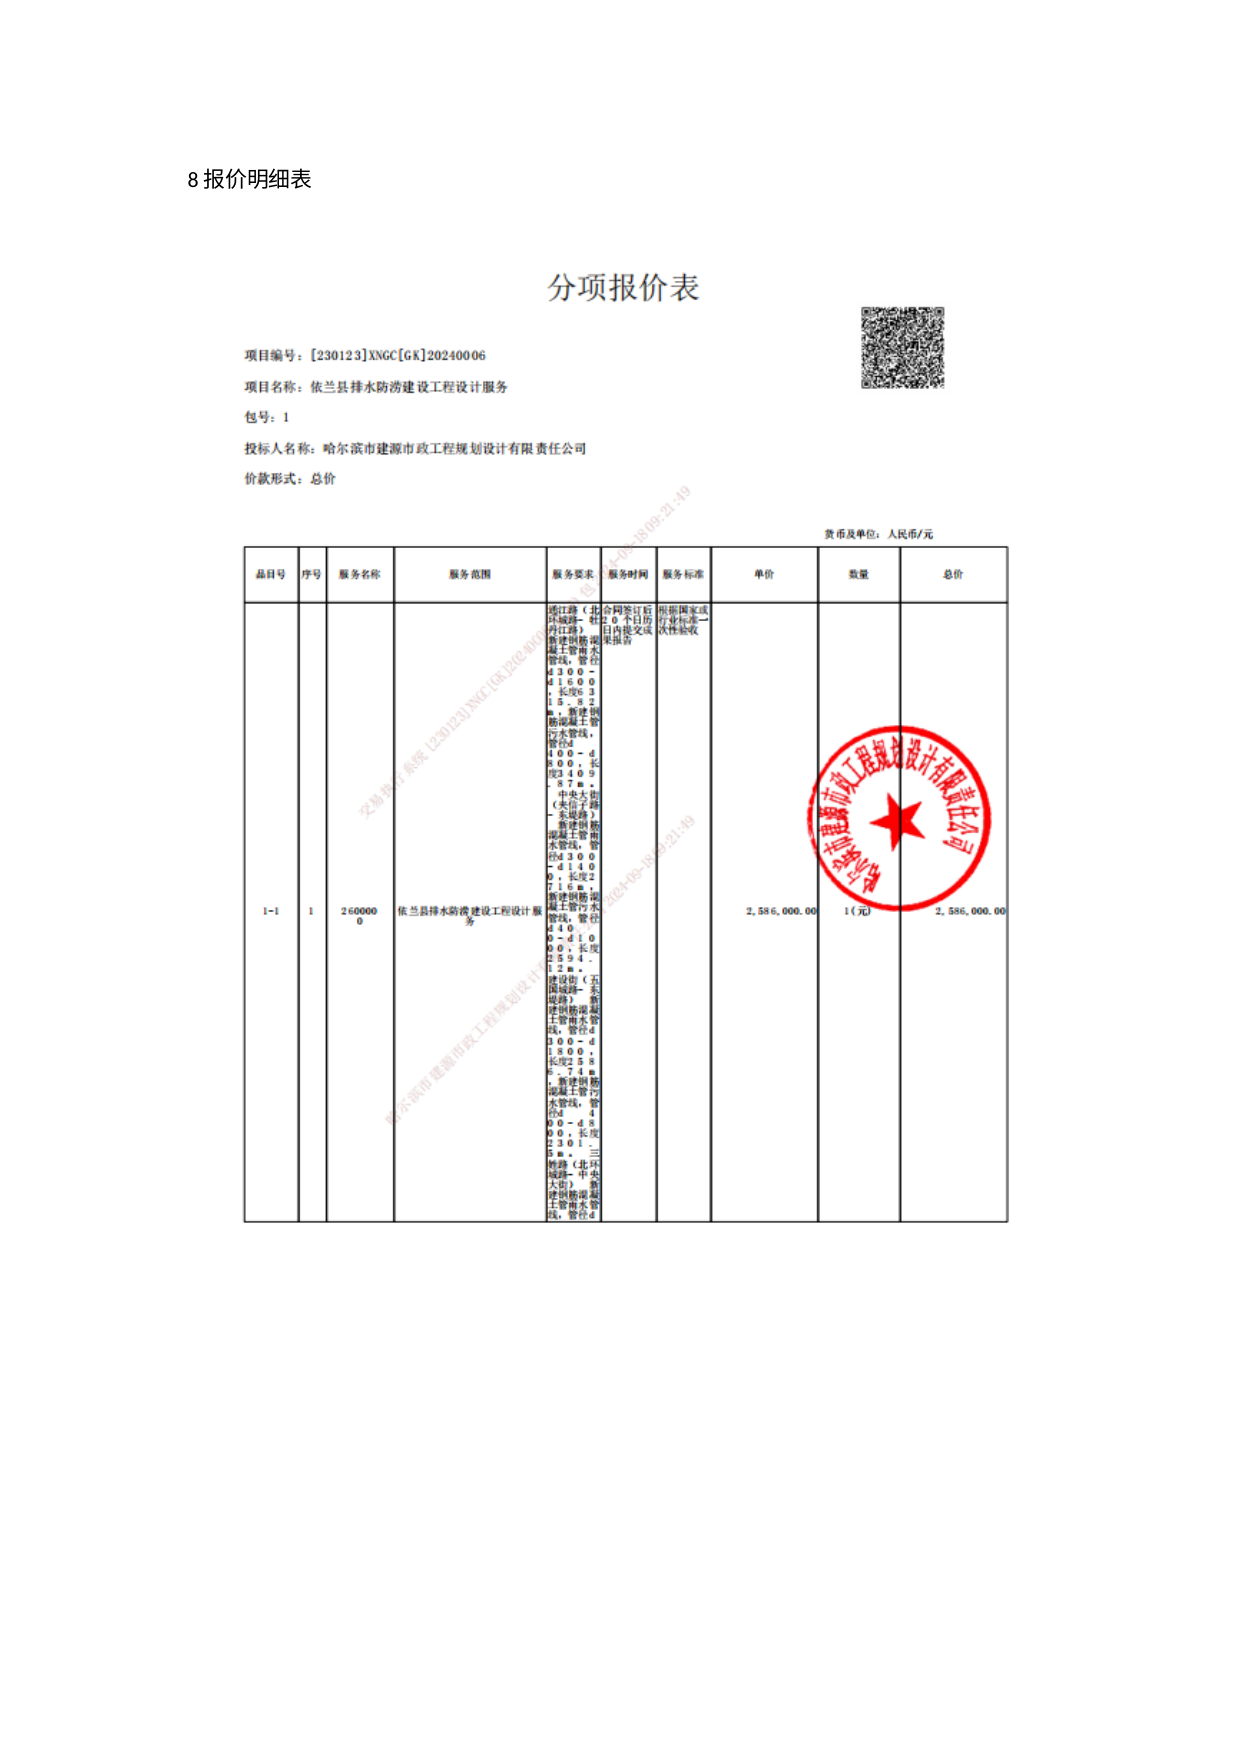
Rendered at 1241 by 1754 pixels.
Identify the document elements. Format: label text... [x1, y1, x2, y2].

picture [187, 194, 1052, 1273]
text 8报价明细表 [187, 162, 1053, 194]
